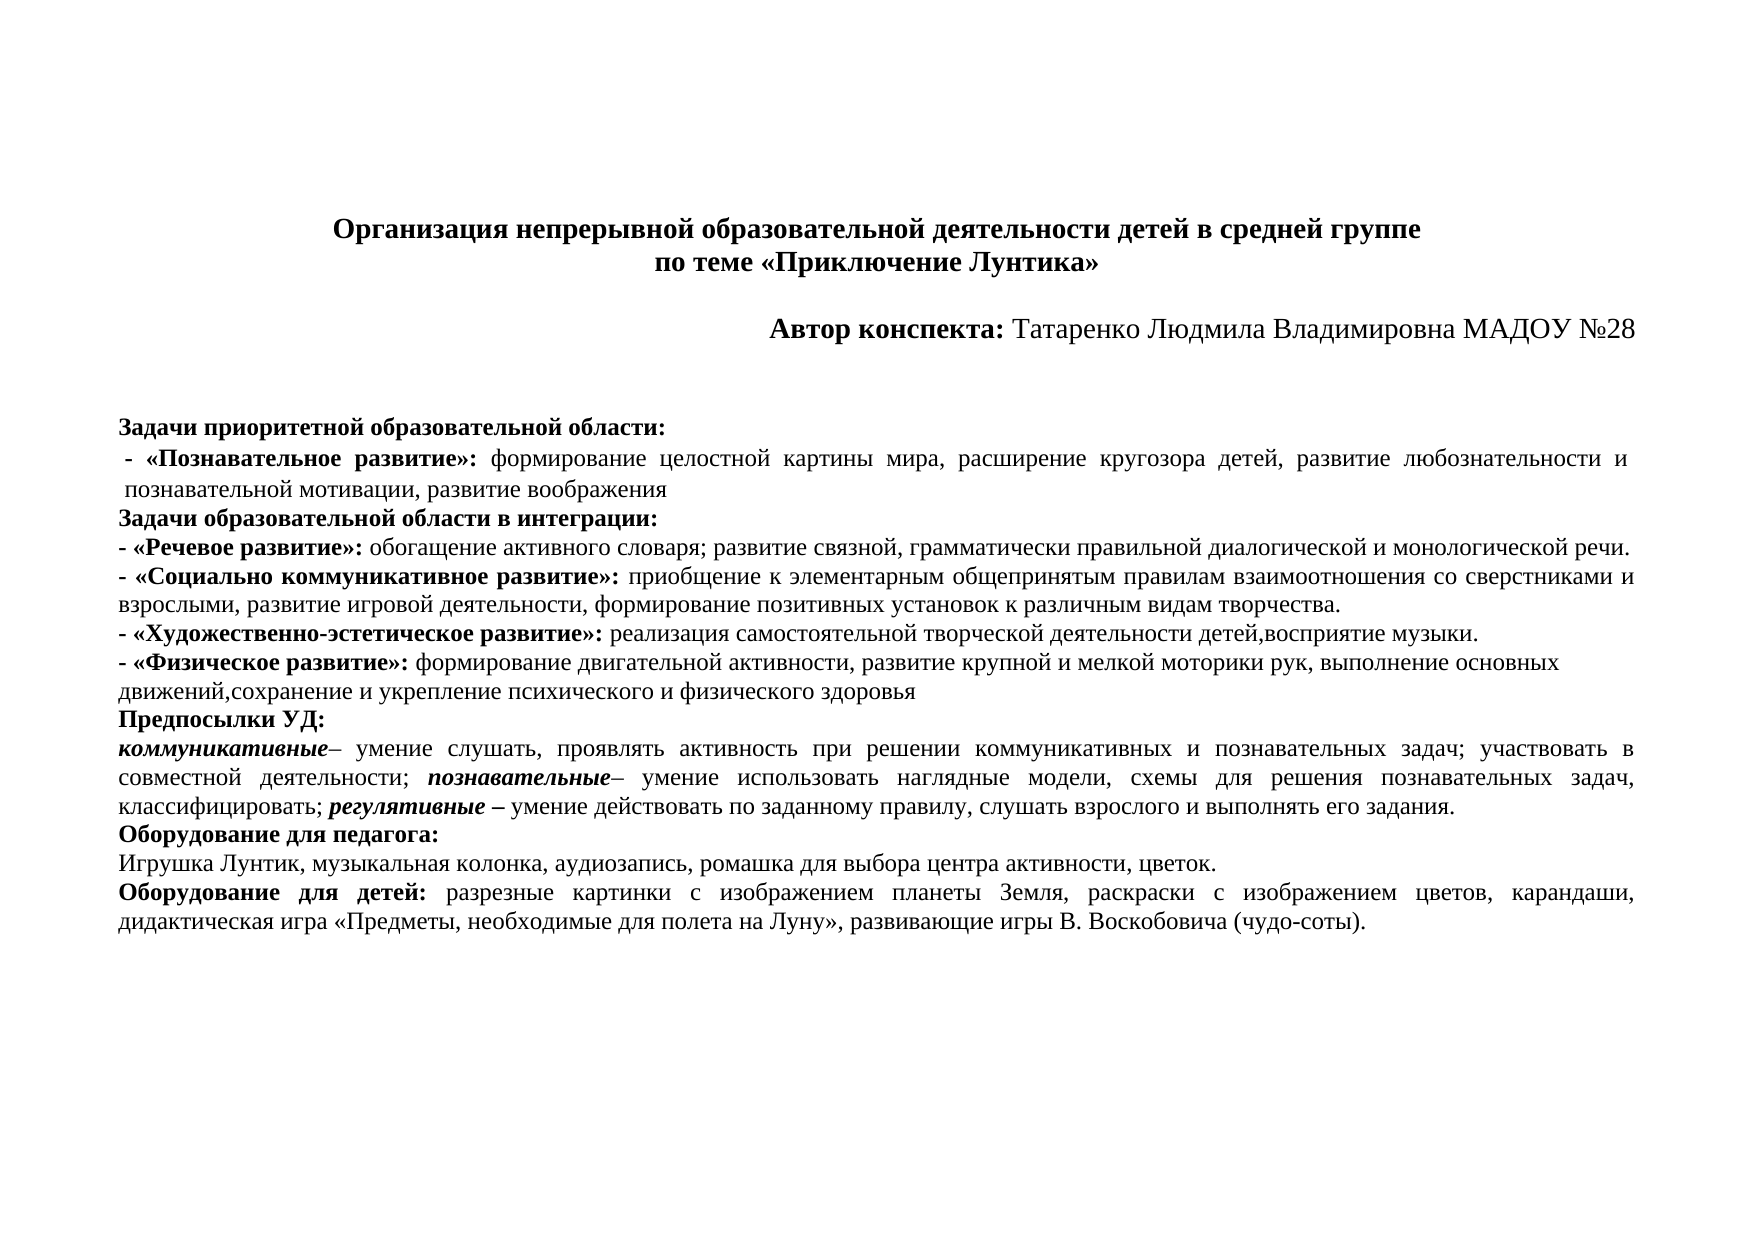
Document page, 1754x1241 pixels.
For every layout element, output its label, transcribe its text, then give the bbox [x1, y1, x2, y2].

text Задачи образовательной области в интеграции: [118, 503, 1636, 532]
text Игрушка Лунтик, музыкальная колонка, аудиозапись, ромашка для выбора центра активности, цветок. [118, 848, 1636, 877]
text Автор конспекта: Татаренко Людмила Владимировна МАДОУ №28 [118, 311, 1636, 345]
text - «Физическое развитие»: формирование двигательной активности, развитие крупной и мелкой моторики рук, выполнение основных движений,сохранение и укрепление психического и физического здоровья [118, 647, 1636, 704]
text - «Речевое развитие»: обогащение активного словаря; развитие связной, грамматически правильной диалогической и монологической речи. [118, 532, 1636, 561]
text Организация непрерывной образовательной деятельности детей в средней группе [118, 211, 1636, 244]
text Оборудование для детей: разрезные картинки с изображением планеты Земля, раскраски с изображением цветов, карандаши, дидактическая игра «Предметы, необходимые для полета на Луну», развивающие игры В. Воскобовича (чудо-соты). [118, 877, 1636, 934]
text Задачи приоритетной образовательной области: [118, 412, 1636, 441]
text - «Социально коммуникативное развитие»: приобщение к элементарным общепринятым правилам взаимоотношения со сверстниками и взрослыми, развитие игровой деятельности, формирование позитивных установок к различным видам творчества. [118, 561, 1636, 618]
text Оборудование для педагога: [118, 819, 1636, 848]
text коммуникативные– умение слушать, проявлять активность при решении коммуникативных и познавательных задач; участвовать в совместной деятельности; познавательные– умение использовать наглядные модели, схемы для решения познавательных задач, классифицировать; регулятивные – умение действовать по заданному правилу, слушать взрослого и выполнять его задания. [118, 733, 1636, 819]
text - «Художественно-эстетическое развитие»: реализация самостоятельной творческой деятельности детей,восприятие музыки. [118, 618, 1636, 647]
text по теме «Приключение Лунтика» [118, 244, 1636, 278]
text - «Познавательное развитие»: формирование целостной картины мира, расширение кругозора детей, развитие любознательности и познавательной мотивации, развитие воображения [124, 441, 1629, 503]
text Предпосылки УД: [118, 704, 1636, 733]
